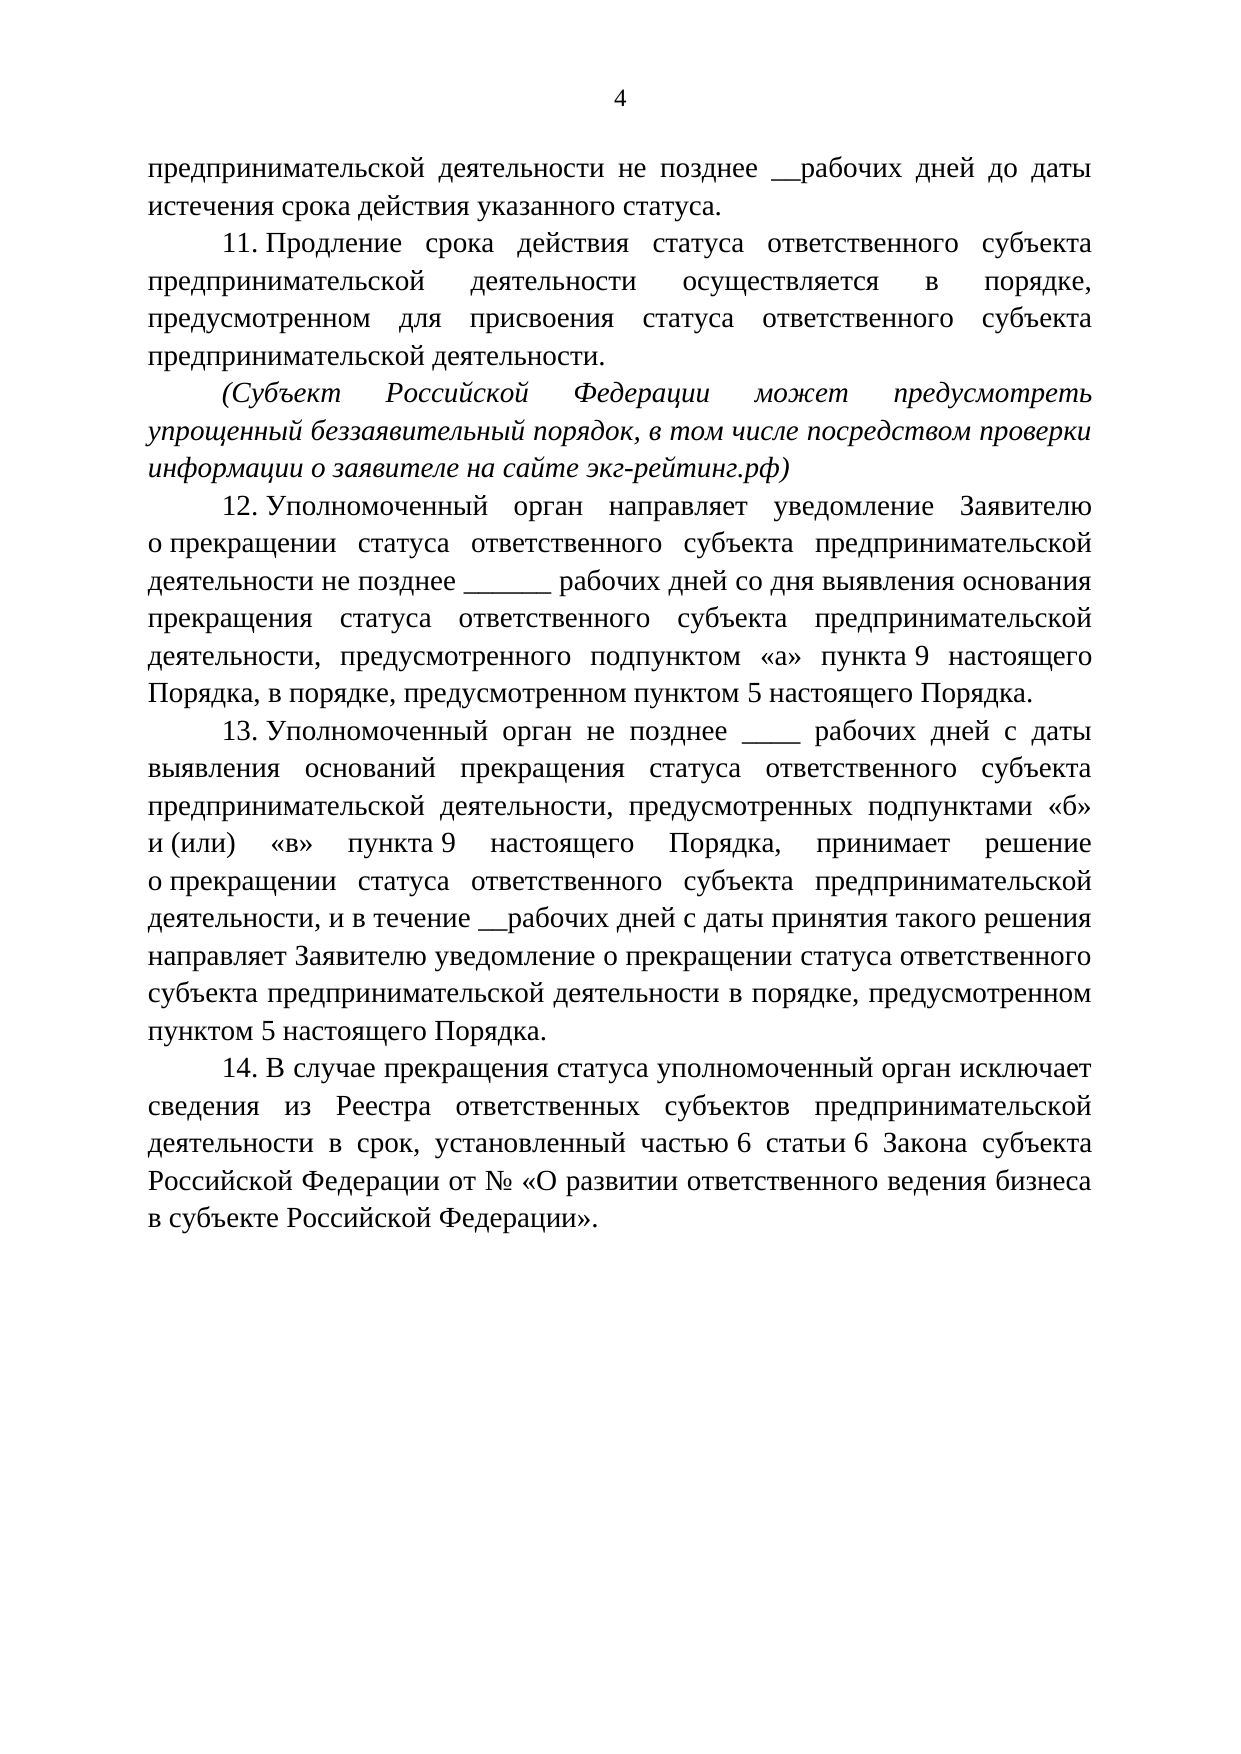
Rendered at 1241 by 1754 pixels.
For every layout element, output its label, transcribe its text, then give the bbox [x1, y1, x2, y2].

text (Субъект Российской Федерации может предусмотреть упрощенный беззаявительный порядок, в том числе посредством проверки информации о заявителе на сайте экг-рейтинг.рф) [148, 373, 1092, 485]
text 14. В случае прекращения статуса уполномоченный орган исключает сведения из Реестра ответственных субъектов предпринимательской деятельности в срок, установленный частью 6 статьи 6 Закона субъекта Российской Федерации от № «О развитии ответственного ведения бизнеса в субъекте Российской Федерации». [148, 1048, 1092, 1235]
text 13. Уполномоченный орган не позднее ____ рабочих дней с даты выявления оснований прекращения статуса ответственного субъекта предпринимательской деятельности, предусмотренных подпунктами «б» и (или) «в» пункта 9 настоящего Порядка, принимает решение о прекращении статуса ответственного субъекта предпринимательской деятельности, и в течение __рабочих дней с даты принятия такого решения направляет Заявителю уведомление о прекращении статуса ответственного субъекта предпринимательской деятельности в порядке, предусмотренном пунктом 5 настоящего Порядка. [148, 710, 1092, 1048]
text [148, 148, 1092, 223]
text 11. Продление срока действия статуса ответственного субъекта предпринимательской деятельности осуществляется в порядке, предусмотренном для присвоения статуса ответственного субъекта предпринимательской деятельности. [148, 223, 1092, 373]
text 12. Уполномоченный орган направляет уведомление Заявителю о прекращении статуса ответственного субъекта предпринимательской деятельности не позднее ______ рабочих дней со дня выявления основания прекращения статуса ответственного субъекта предпринимательской деятельности, предусмотренного подпунктом «а» пункта 9 настоящего Порядка, в порядке, предусмотренном пунктом 5 настоящего Порядка. [148, 485, 1092, 710]
